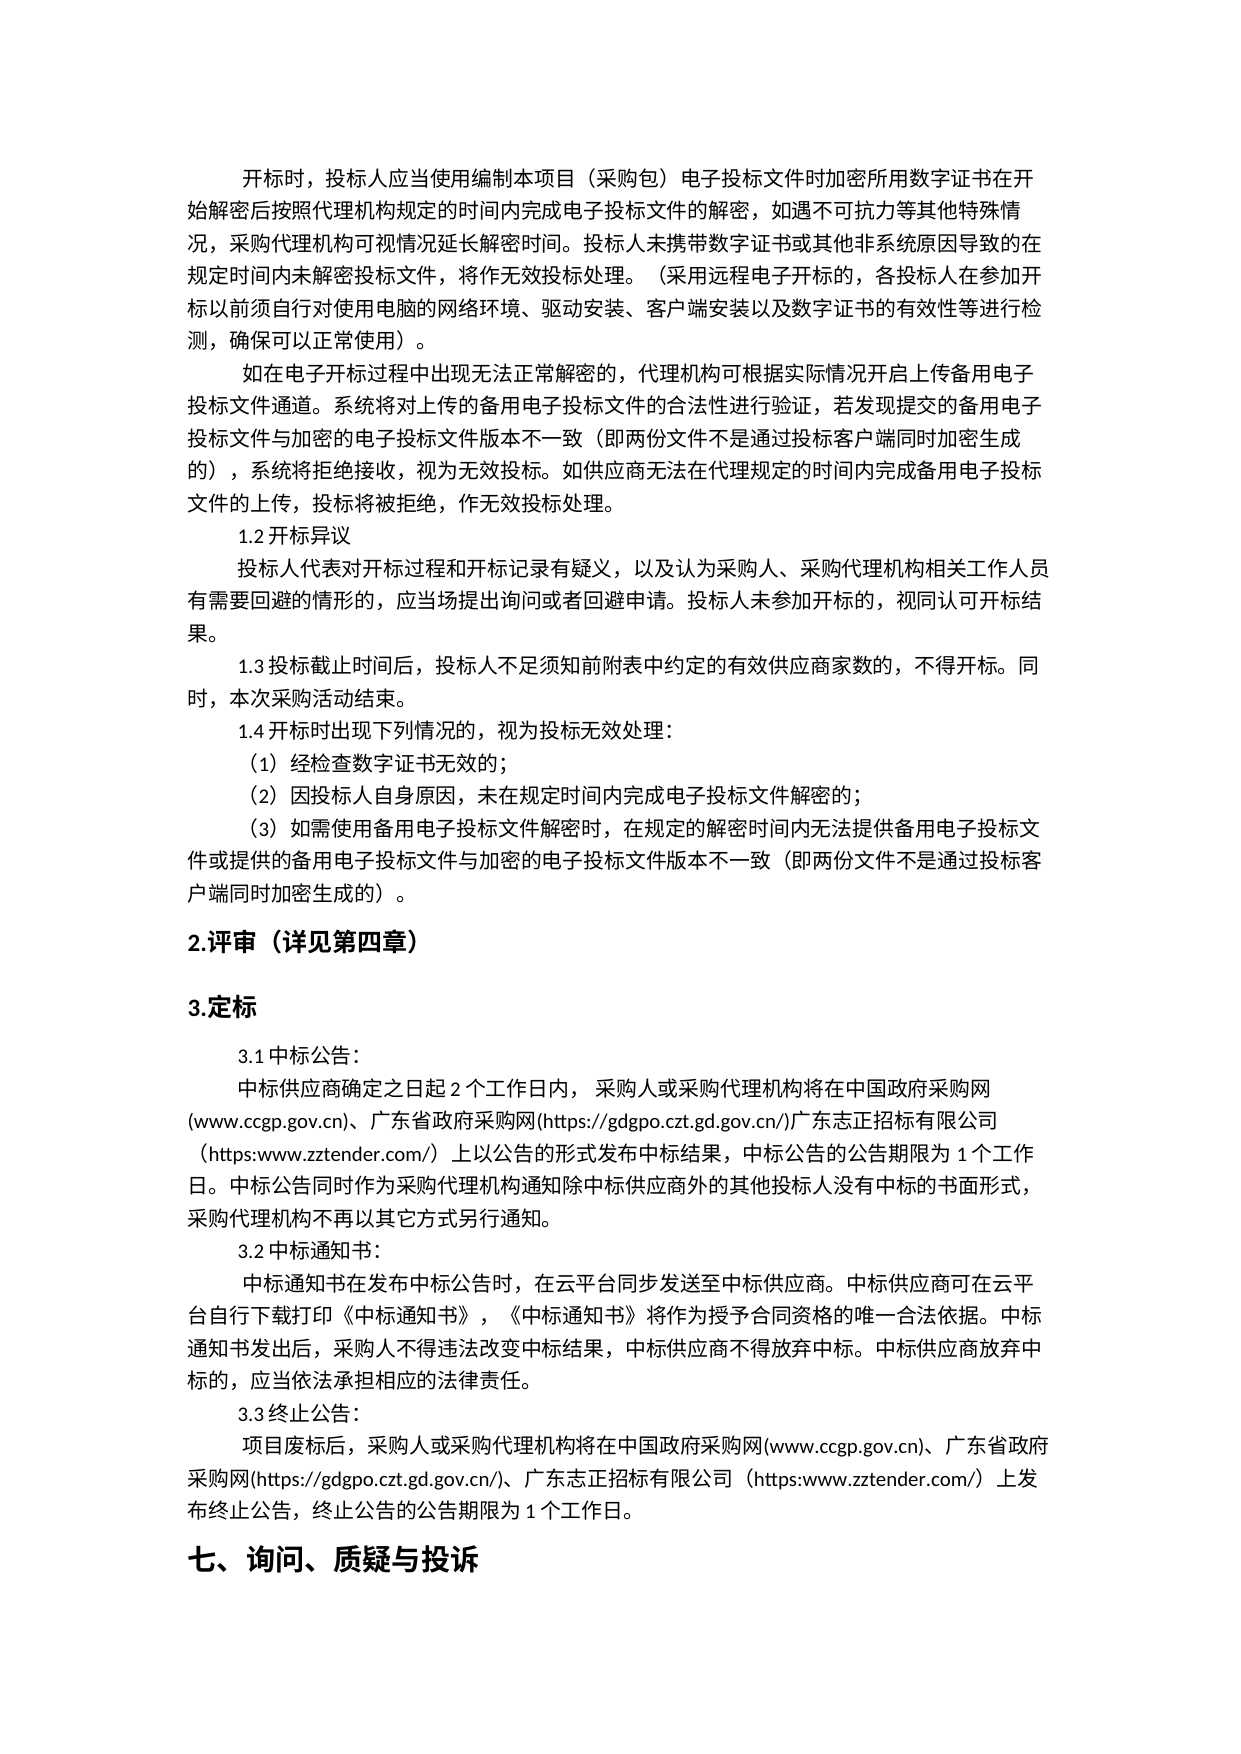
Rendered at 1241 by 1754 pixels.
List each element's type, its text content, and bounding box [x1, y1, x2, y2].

text 项目废标后，采购人或采购代理机构将在中国政府采购网(www.ccgp.gov.cn)、广东省政府采购网(https://gdgpo.czt.gd.gov.cn/)、广东志正招标有限公司（https:www.zztender.com/）上发布终止公告，终止公告的公告期限为1个工作日。 [187, 1429, 1053, 1527]
text 2.评审（详见第四章） [187, 909, 1053, 974]
text 3.3终止公告： [187, 1397, 1053, 1429]
text 如在电子开标过程中出现无法正常解密的，代理机构可根据实际情况开启上传备用电子投标文件通道。系统将对上传的备用电子投标文件的合法性进行验证，若发现提交的备用电子投标文件与加密的电子投标文件版本不一致（即两份文件不是通过投标客户端同时加密生成的），系统将拒绝接收，视为无效投标。如供应商无法在代理规定的时间内完成备用电子投标文件的上传，投标将被拒绝，作无效投标处理。 [187, 357, 1053, 519]
text 七、询问、质疑与投诉 [187, 1527, 1053, 1592]
text （2）因投标人自身原因，未在规定时间内完成电子投标文件解密的； [187, 779, 1053, 812]
text 中标通知书在发布中标公告时，在云平台同步发送至中标供应商。中标供应商可在云平台自行下载打印《中标通知书》，《中标通知书》将作为授予合同资格的唯一合法依据。中标通知书发出后，采购人不得违法改变中标结果，中标供应商不得放弃中标。中标供应商放弃中标的，应当依法承担相应的法律责任。 [187, 1267, 1053, 1397]
text 1.3 投标截止时间后，投标人不足须知前附表中约定的有效供应商家数的，不得开标。同时，本次采购活动结束。 [187, 649, 1053, 714]
text 3.1中标公告： [187, 1039, 1053, 1072]
text 开标时，投标人应当使用编制本项目（采购包）电子投标文件时加密所用数字证书在开始解密后按照代理机构规定的时间内完成电子投标文件的解密，如遇不可抗力等其他特殊情况，采购代理机构可视情况延长解密时间。投标人未携带数字证书或其他非系统原因导致的在规定时间内未解密投标文件，将作无效投标处理。（采用远程电子开标的，各投标人在参加开标以前须自行对使用电脑的网络环境、驱动安装、客户端安装以及数字证书的有效性等进行检测，确保可以正常使用）。 [187, 162, 1053, 357]
text 1.4开标时出现下列情况的，视为投标无效处理： [187, 714, 1053, 747]
text （3）如需使用备用电子投标文件解密时，在规定的解密时间内无法提供备用电子投标文件或提供的备用电子投标文件与加密的电子投标文件版本不一致（即两份文件不是通过投标客户端同时加密生成的）。 [187, 812, 1053, 909]
text 投标人代表对开标过程和开标记录有疑义，以及认为采购人、采购代理机构相关工作人员有需要回避的情形的，应当场提出询问或者回避申请。投标人未参加开标的，视同认可开标结果。 [187, 552, 1053, 649]
text 中标供应商确定之日起2个工作日内， 采购人或采购代理机构将在中国政府采购网(www.ccgp.gov.cn)、广东省政府采购网(https://gdgpo.czt.gd.gov.cn/)广东志正招标有限公司（https:www.zztender.com/）上以公告的形式发布中标结果，中标公告的公告期限为 1 个工作日。中标公告同时作为采购代理机构通知除中标供应商外的其他投标人没有中标的书面形式，采购代理机构不再以其它方式另行通知。 [187, 1072, 1053, 1234]
text 3.2中标通知书： [187, 1234, 1053, 1267]
text 1.2开标异议 [187, 519, 1053, 552]
text （1）经检查数字证书无效的； [187, 747, 1053, 779]
text 3.定标 [187, 974, 1053, 1039]
